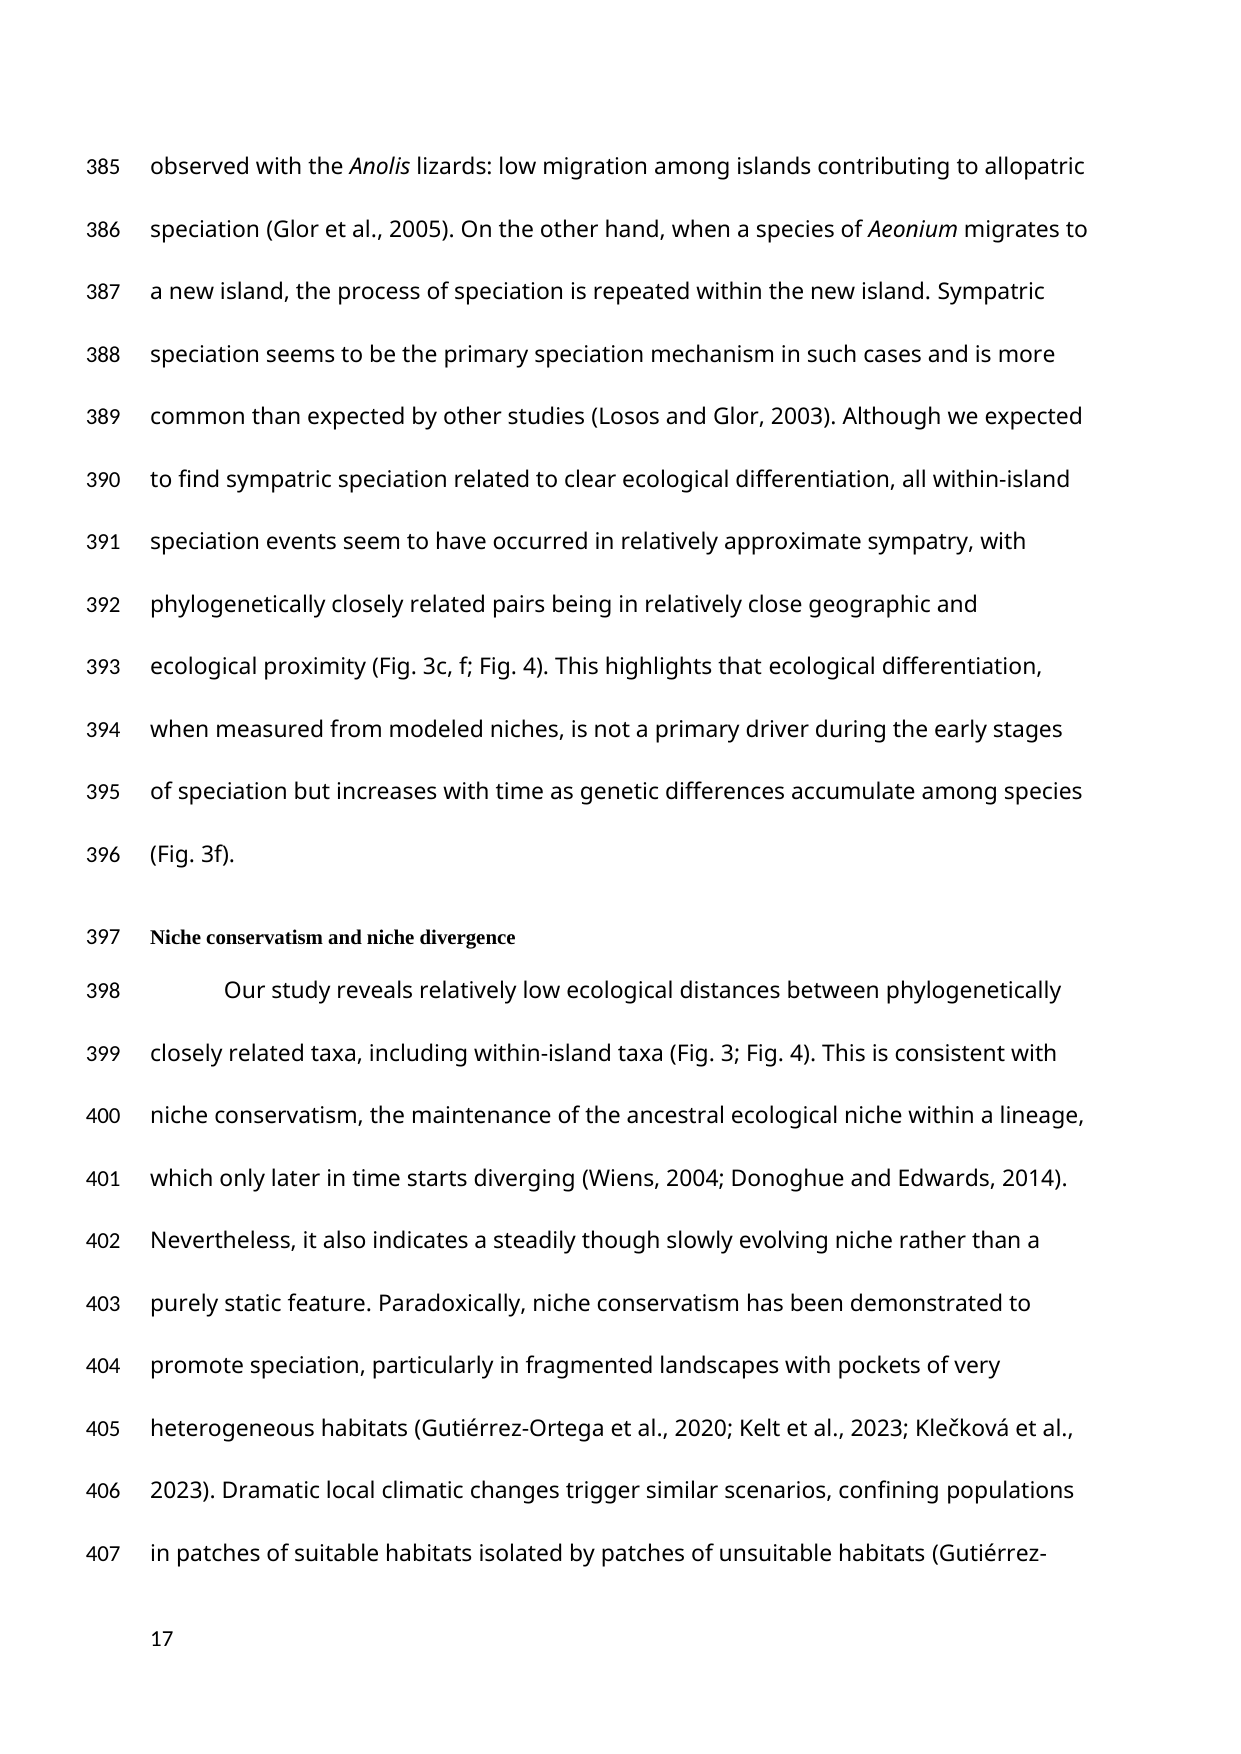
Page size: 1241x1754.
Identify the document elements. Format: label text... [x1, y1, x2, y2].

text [150, 974, 1090, 1568]
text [150, 150, 1090, 869]
subtitle Niche conservatism and niche divergence [150, 925, 1090, 949]
